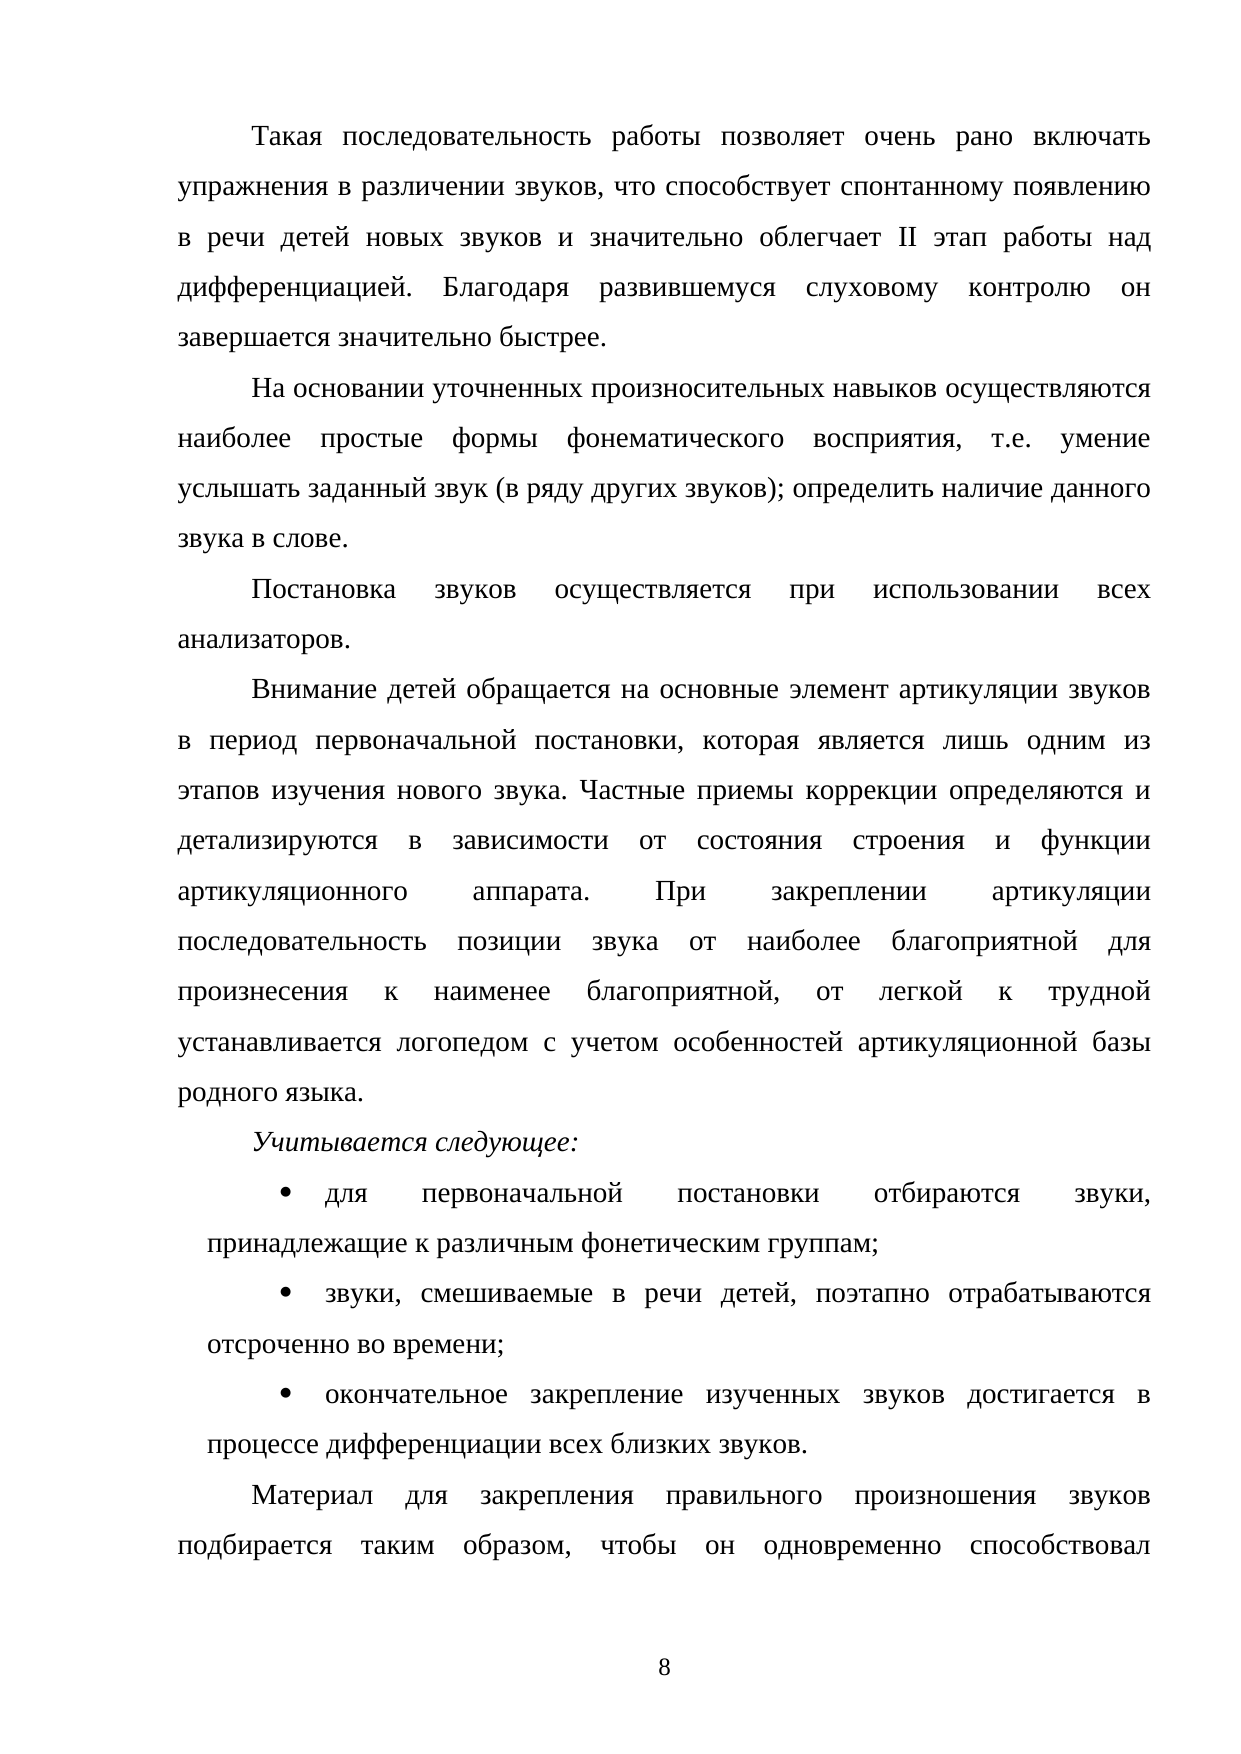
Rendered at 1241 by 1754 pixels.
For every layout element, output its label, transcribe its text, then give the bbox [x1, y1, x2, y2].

text На основании уточненных произносительных навыков осуществляются наиболее простые формы фонематического восприятия, т.е. умение услышать заданный звук (в ряду других звуков); определить наличие данного звука в слове. [177, 370, 1152, 554]
list окончательное закрепление изученных звуков достигается в процессе дифференциации всех близких звуков. [207, 1376, 1152, 1460]
text Такая последовательность работы позволяет очень рано включать упражнения в различении звуков, что способствует спонтанному появлению в речи детей новых звуков и значительно облегчает II этап работы над дифференциацией. Благодаря развившемуся слуховому контролю он завершается значительно быстрее. [177, 118, 1152, 353]
list звуки, смешиваемые в речи детей, поэтапно отрабатываются отсроченно во времени; [207, 1275, 1152, 1359]
text Учитывается следующее: [177, 1124, 1152, 1158]
list для первоначальной постановки отбираются звуки, принадлежащие к различным фонетическим группам; [207, 1175, 1152, 1259]
text Внимание детей обращается на основные элемент артикуляции звуков в период первоначальной постановки, которая является лишь одним из этапов изучения нового звука. Частные приемы коррекции определяются и детализируются в зависимости от состояния строения и функции артикуляционного аппарата. При закреплении артикуляции последовательность позиции звука от наиболее благоприятной для произнесения к наименее благоприятной, от легкой к трудной устанавливается логопедом с учетом особенностей артикуляционной базы родного языка. [177, 672, 1152, 1108]
text Постановка звуков осуществляется при использовании всех анализаторов. [177, 571, 1152, 655]
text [177, 1477, 1152, 1561]
